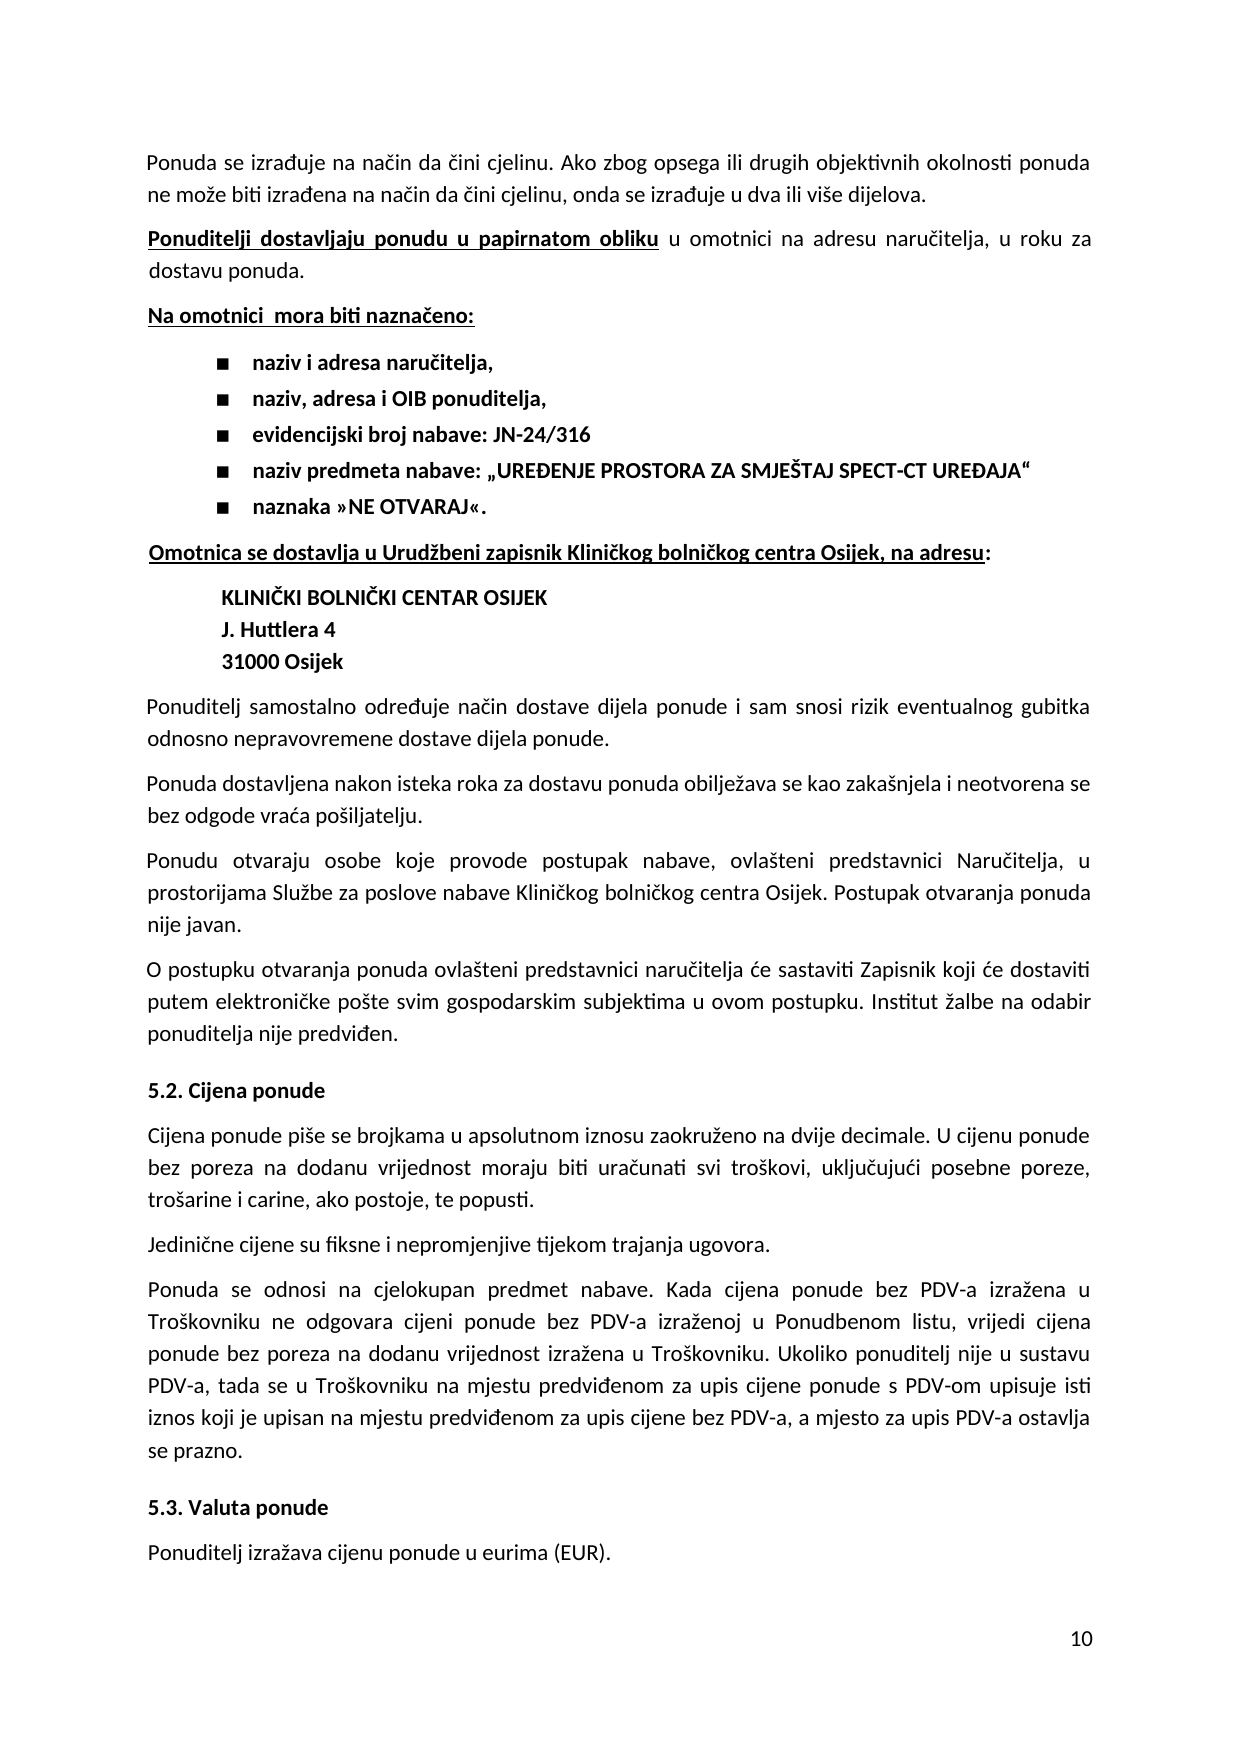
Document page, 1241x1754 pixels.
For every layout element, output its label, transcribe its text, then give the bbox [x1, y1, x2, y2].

text O postupku otvaranja ponuda ovlašteni predstavnici naručitelja će sastaviti Zapisnik koji će dostaviti putem elektroničke pošte svim gospodarskim subjektima u ovom postupku. Institut žalbe na odabir ponuditelja nije predviđen. [146, 955, 1093, 1047]
list naziv predmeta nabave: „UREĐENJE PROSTORA ZA SMJEŠTAJ SPECT-CT UREĐAJA“ [215, 454, 1093, 485]
text J. Huttlera 4 [148, 615, 1093, 643]
list naznaka »NE OTVARAJ«. [215, 490, 1093, 521]
text Ponuda dostavljena nakon isteka roka za dostavu ponuda obilježava se kao zakašnjela i neotvorena se bez odgode vraća pošiljatelju. [146, 769, 1093, 829]
text Ponudu otvaraju osobe koje provode postupak nabave, ovlašteni predstavnici Naručitelja, u prostorijama Službe za poslove nabave Kliničkog bolničkog centra Osijek. Postupak otvaranja ponuda nije javan. [146, 846, 1093, 938]
list naziv i adresa naručitelja, [215, 346, 1093, 377]
text 31000 Osijek [148, 647, 1093, 675]
text Ponuditelj izražava cijenu ponude u eurima (EUR). [148, 1538, 1093, 1566]
text Ponuda se odnosi na cjelokupan predmet nabave. Kada cijena ponude bez PDV-a izražena u Troškovniku ne odgovara cijeni ponude bez PDV-a izraženoj u Ponudbenom listu, vrijedi cijena ponude bez poreza na dodanu vrijednost izražena u Troškovniku. Ukoliko ponuditelj nije u sustavu PDV-a, tada se u Troškovniku na mjestu predviđenom za upis cijene ponude s PDV-om upisuje isti iznos koji je upisan na mjestu predviđenom za upis cijene bez PDV-a, a mjesto za upis PDV-a ostavlja se prazno. [148, 1275, 1093, 1464]
text Ponuditelji dostavljaju ponudu u papirnatom obliku u omotnici na adresu naručitelja, u roku za dostavu ponuda. [148, 224, 1093, 285]
text Ponuda se izrađuje na način da čini cjelinu. Ako zbog opsega ili drugih objektivnih okolnosti ponuda ne može biti izrađena na način da čini cjelinu, onda se izrađuje u dva ili više dijelova. [146, 148, 1093, 208]
text 5.3. Valuta ponude [148, 1493, 1093, 1521]
text Omotnica se dostavlja u Urudžbeni zapisnik Kliničkog bolničkog centra Osijek, na adresu: [148, 538, 1093, 566]
text Cijena ponude piše se brojkama u apsolutnom iznosu zaokruženo na dvije decimale. U cijenu ponude bez poreza na dodanu vrijednost moraju biti uračunati svi troškovi, uključujući posebne poreze, trošarine i carine, ako postoje, te popusti. [148, 1121, 1093, 1213]
text Na omotnici mora biti naznačeno: [148, 301, 1093, 329]
text Jedinične cijene su fiksne i nepromjenjive tijekom trajanja ugovora. [148, 1230, 1093, 1258]
text 5.2. Cijena ponude [148, 1076, 1093, 1104]
text Ponuditelj samostalno određuje način dostave dijela ponude i sam snosi rizik eventualnog gubitka odnosno nepravovremene dostave dijela ponude. [146, 692, 1093, 752]
list naziv, adresa i OIB ponuditelja, [215, 382, 1093, 413]
list evidencijski broj nabave: JN-24/316 [215, 418, 1093, 449]
text KLINIČKI BOLNIČKI CENTAR OSIJEK [148, 583, 1093, 611]
